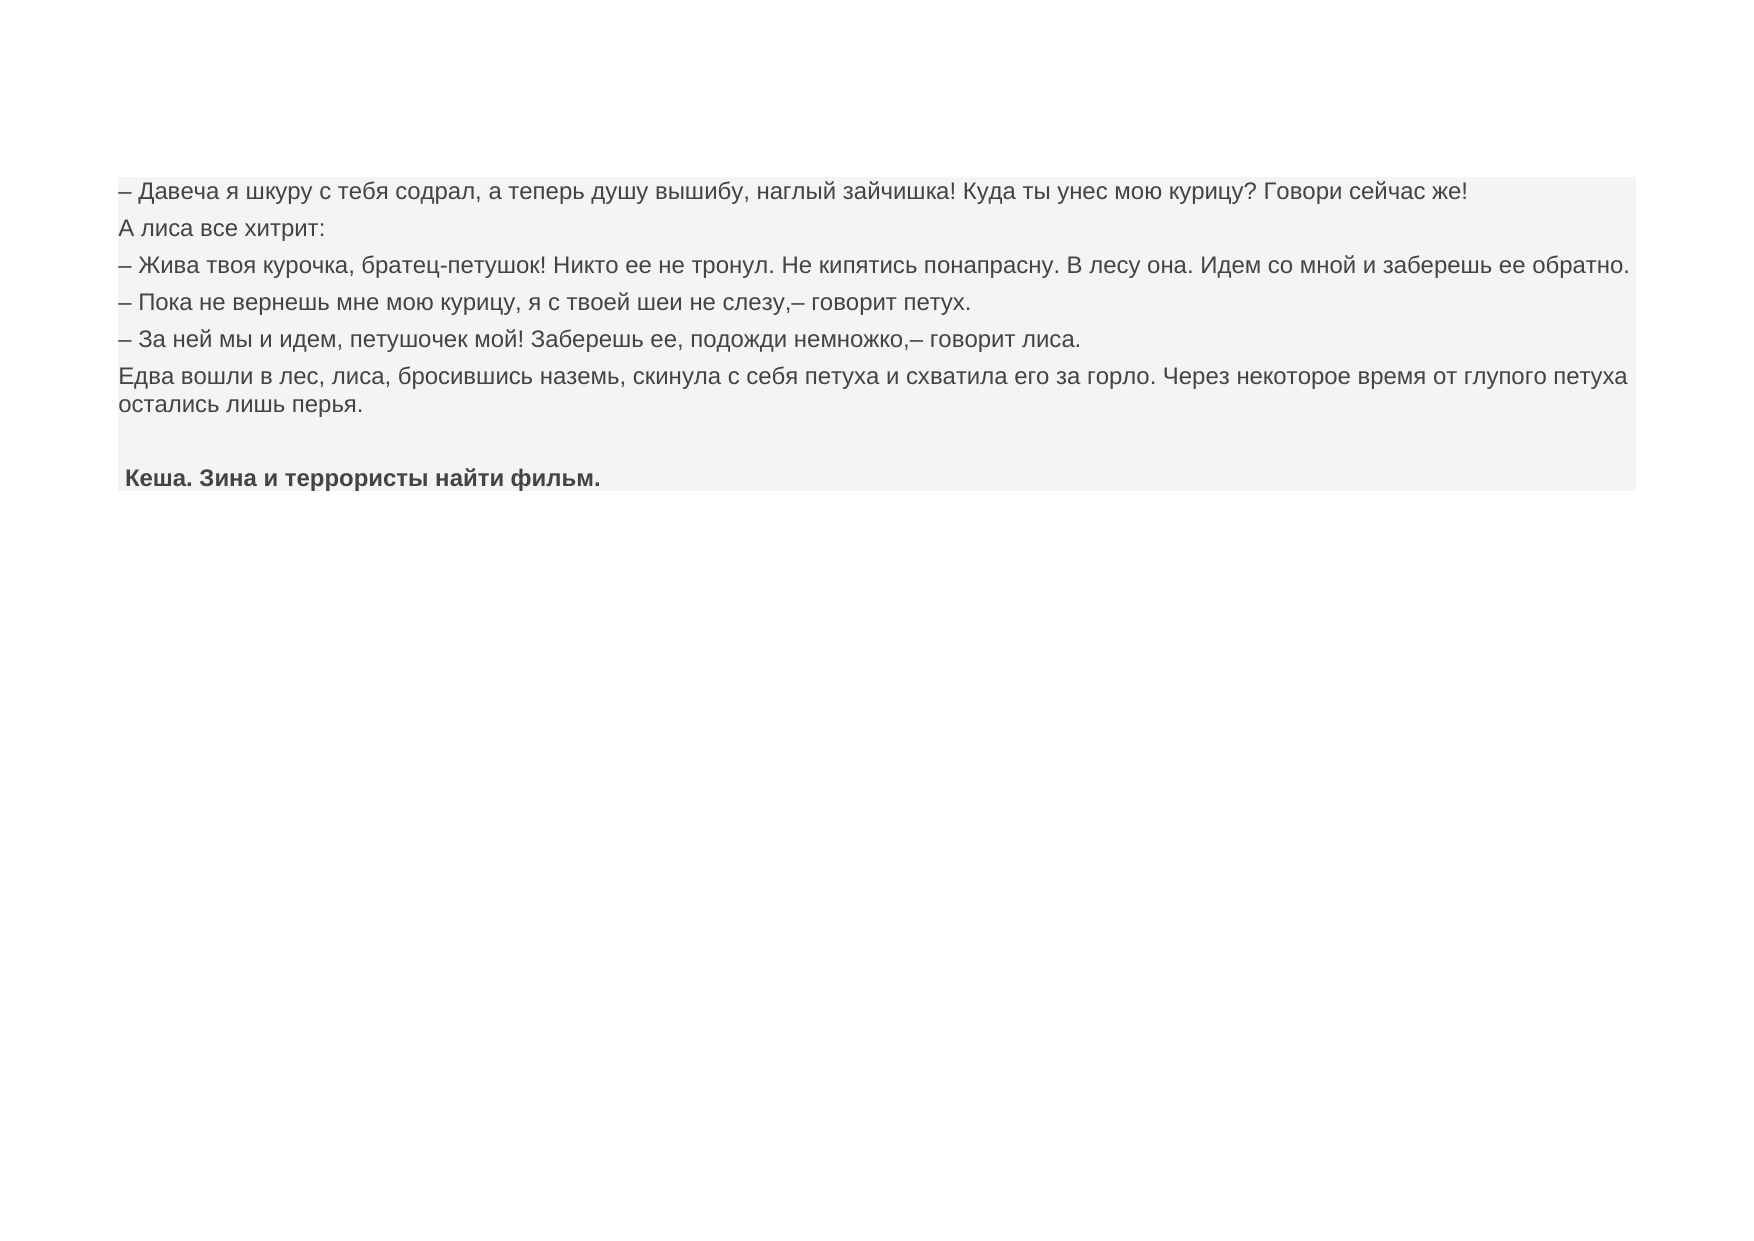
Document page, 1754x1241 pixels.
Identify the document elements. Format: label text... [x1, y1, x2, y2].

text Кеша. Зина и террористы найти фильм. [118, 464, 1636, 491]
text А лиса все хитрит: [118, 214, 1636, 242]
text – За ней мы и идем, петушочек мой! Заберешь ее, подожди немножко,– говорит лиса. [118, 325, 1636, 353]
text – Пока не вернешь мне мою курицу, я с твоей шеи не слезу,– говорит петух. [118, 288, 1636, 316]
text Едва вошли в лес, лиса, бросившись наземь, скинула с себя петуха и схватила его за горло. Через некоторое время от глупого петуха остались лишь перья. [118, 362, 1636, 417]
text – Давеча я шкуру с тебя содрал, а теперь душу вышибу, наглый зайчишка! Куда ты унес мою курицу? Говори сейчас же! [118, 177, 1636, 205]
text – Жива твоя курочка, братец-петушок! Никто ее не тронул. Не кипятись понапрасну. В лесу она. Идем со мной и заберешь ее обратно. [118, 251, 1636, 279]
